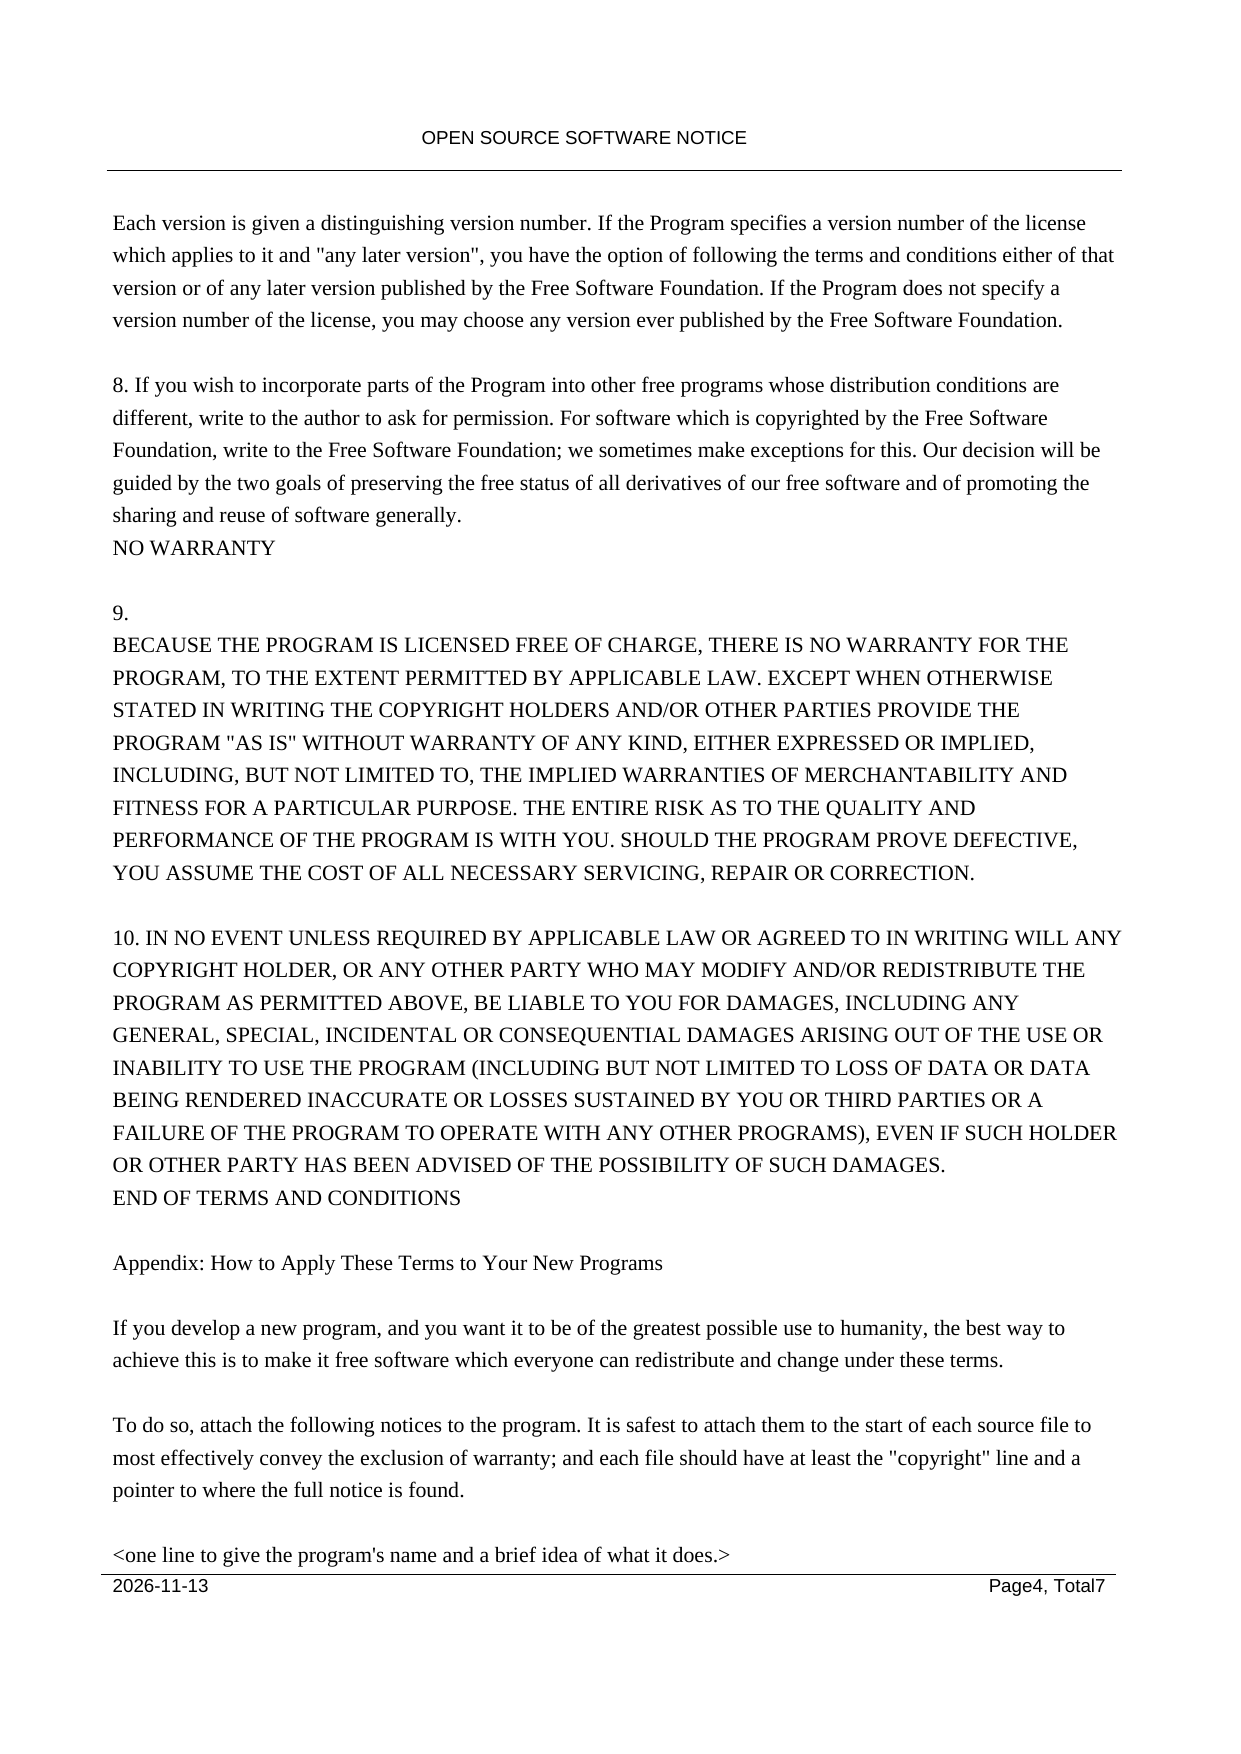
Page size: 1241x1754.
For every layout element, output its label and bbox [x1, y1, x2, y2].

text [112, 206, 1128, 1571]
